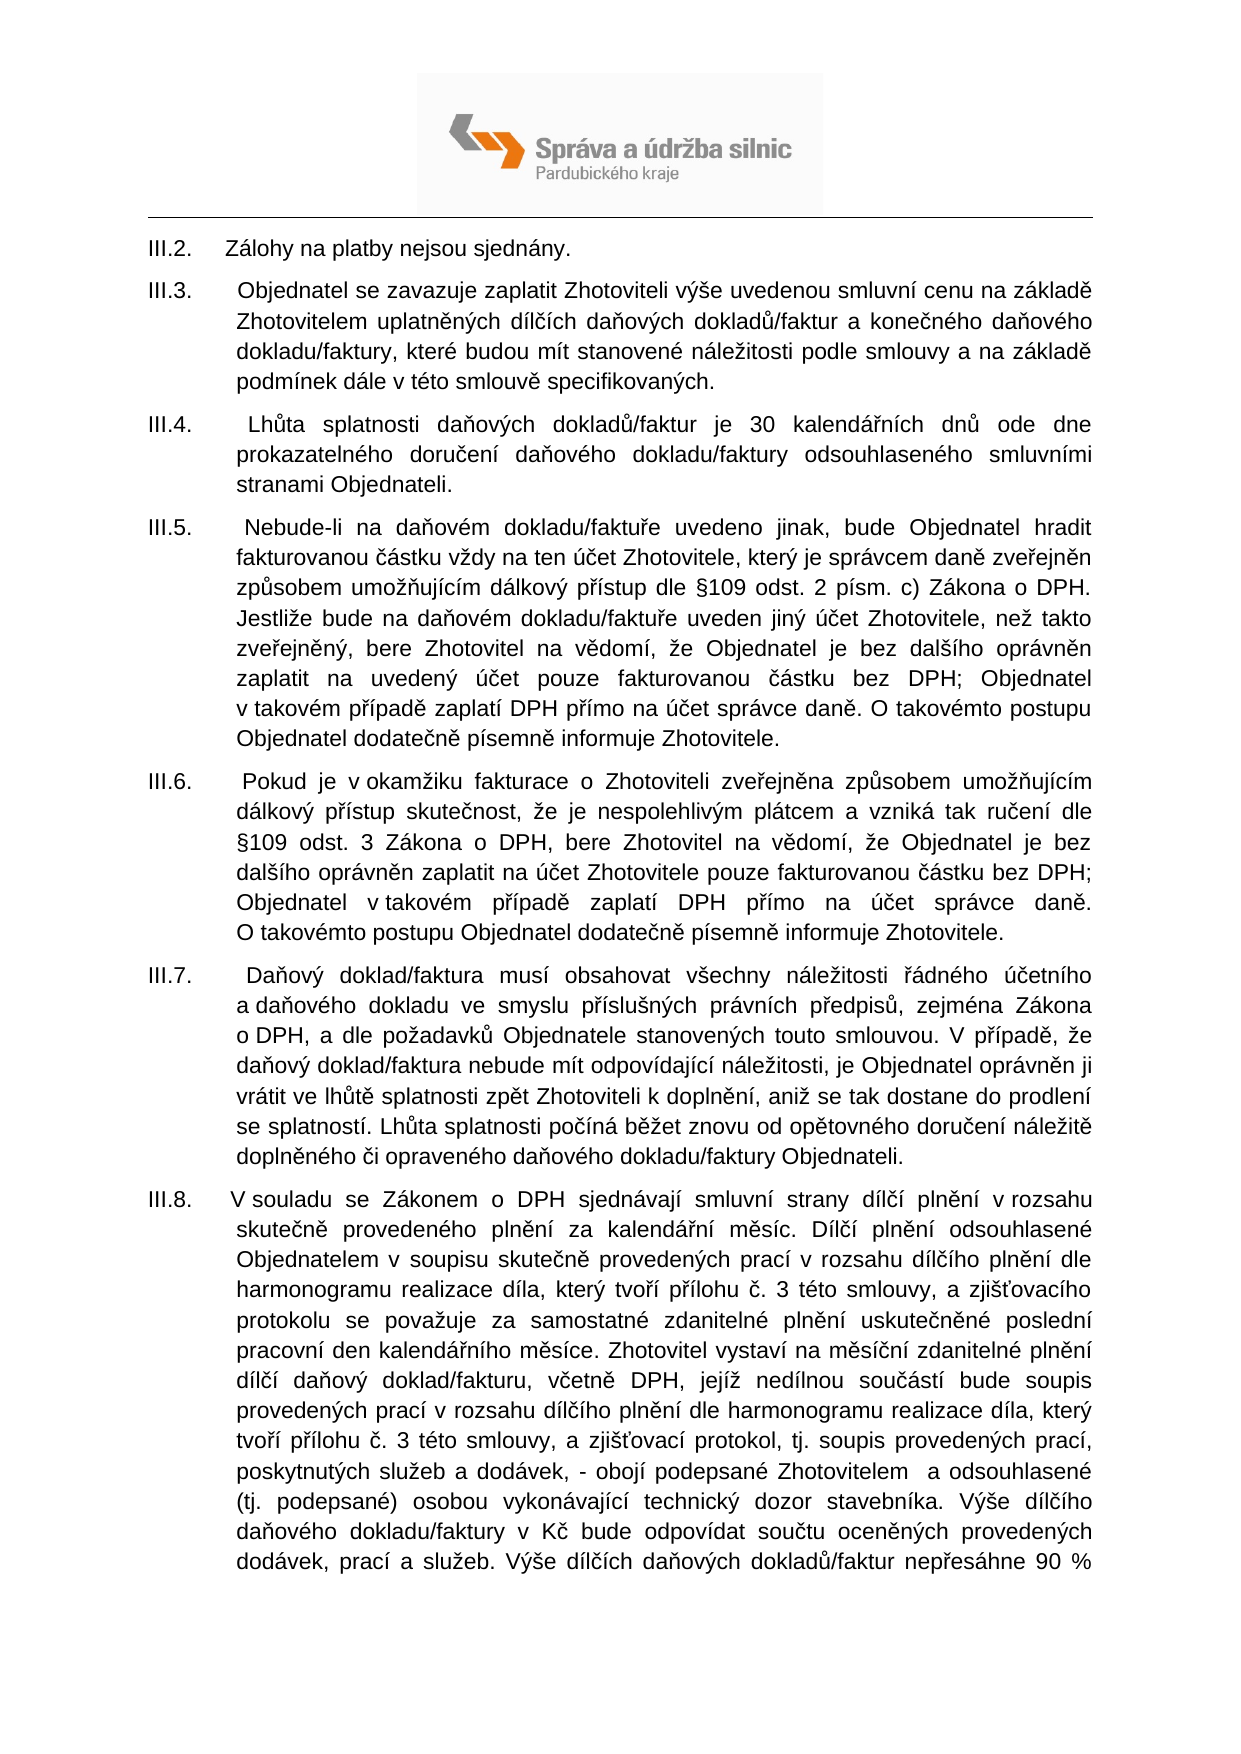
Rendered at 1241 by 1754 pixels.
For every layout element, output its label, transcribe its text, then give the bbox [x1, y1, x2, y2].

list Lhůta splatnosti daňových dokladů/faktur je 30 kalendářních dnů ode dne prokazatelného doručení daňového dokladu/faktury odsouhlaseného smluvními stranami Objednateli. [148, 411, 1093, 498]
list Daňový doklad/faktura musí obsahovat všechny náležitosti řádného účetního a daňového dokladu ve smyslu příslušných právních předpisů, zejména Zákona o DPH, a dle požadavků Objednatele stanovených touto smlouvou. V případě, že daňový doklad/faktura nebude mít odpovídající náležitosti, je Objednatel oprávněn ji vrátit ve lhůtě splatnosti zpět Zhotoviteli k doplnění, aniž se tak dostane do prodlení se splatností. Lhůta splatnosti počíná běžet znovu od opětovného doručení náležitě doplněného či opraveného daňového dokladu/faktury Objednateli. [148, 962, 1093, 1169]
list Pokud je v okamžiku fakturace o Zhotoviteli zveřejněna způsobem umožňujícím dálkový přístup skutečnost, že je nespolehlivým plátcem a vzniká tak ručení dle §109 odst. 3 Zákona o DPH, bere Zhotovitel na vědomí, že Objednatel je bez dalšího oprávněn zaplatit na účet Zhotovitele pouze fakturovanou částku bez DPH; Objednatel v takovém případě zaplatí DPH přímo na účet správce daně. O takovémto postupu Objednatel dodatečně písemně informuje Zhotovitele. [148, 768, 1093, 946]
list Objednatel se zavazuje zaplatit Zhotoviteli výše uvedenou smluvní cenu na základě Zhotovitelem uplatněných dílčích daňových dokladů/faktur a konečného daňového dokladu/faktury, které budou mít stanovené náležitosti podle smlouvy a na základě podmínek dále v této smlouvě specifikovaných. [148, 277, 1093, 394]
list Zálohy na platby nejsou sjednány. [148, 235, 1093, 261]
picture [417, 73, 824, 215]
list Nebude-li na daňovém dokladu/faktuře uvedeno jinak, bude Objednatel hradit fakturovanou částku vždy na ten účet Zhotovitele, který je správcem daně zveřejněn způsobem umožňujícím dálkový přístup dle §109 odst. 2 písm. c) Zákona o DPH. Jestliže bude na daňovém dokladu/faktuře uveden jiný účet Zhotovitele, než takto zveřejněný, bere Zhotovitel na vědomí, že Objednatel je bez dalšího oprávněn zaplatit na uvedený účet pouze fakturovanou částku bez DPH; Objednatel v takovém případě zaplatí DPH přímo na účet správce daně. O takovémto postupu Objednatel dodatečně písemně informuje Zhotovitele. [148, 514, 1093, 752]
